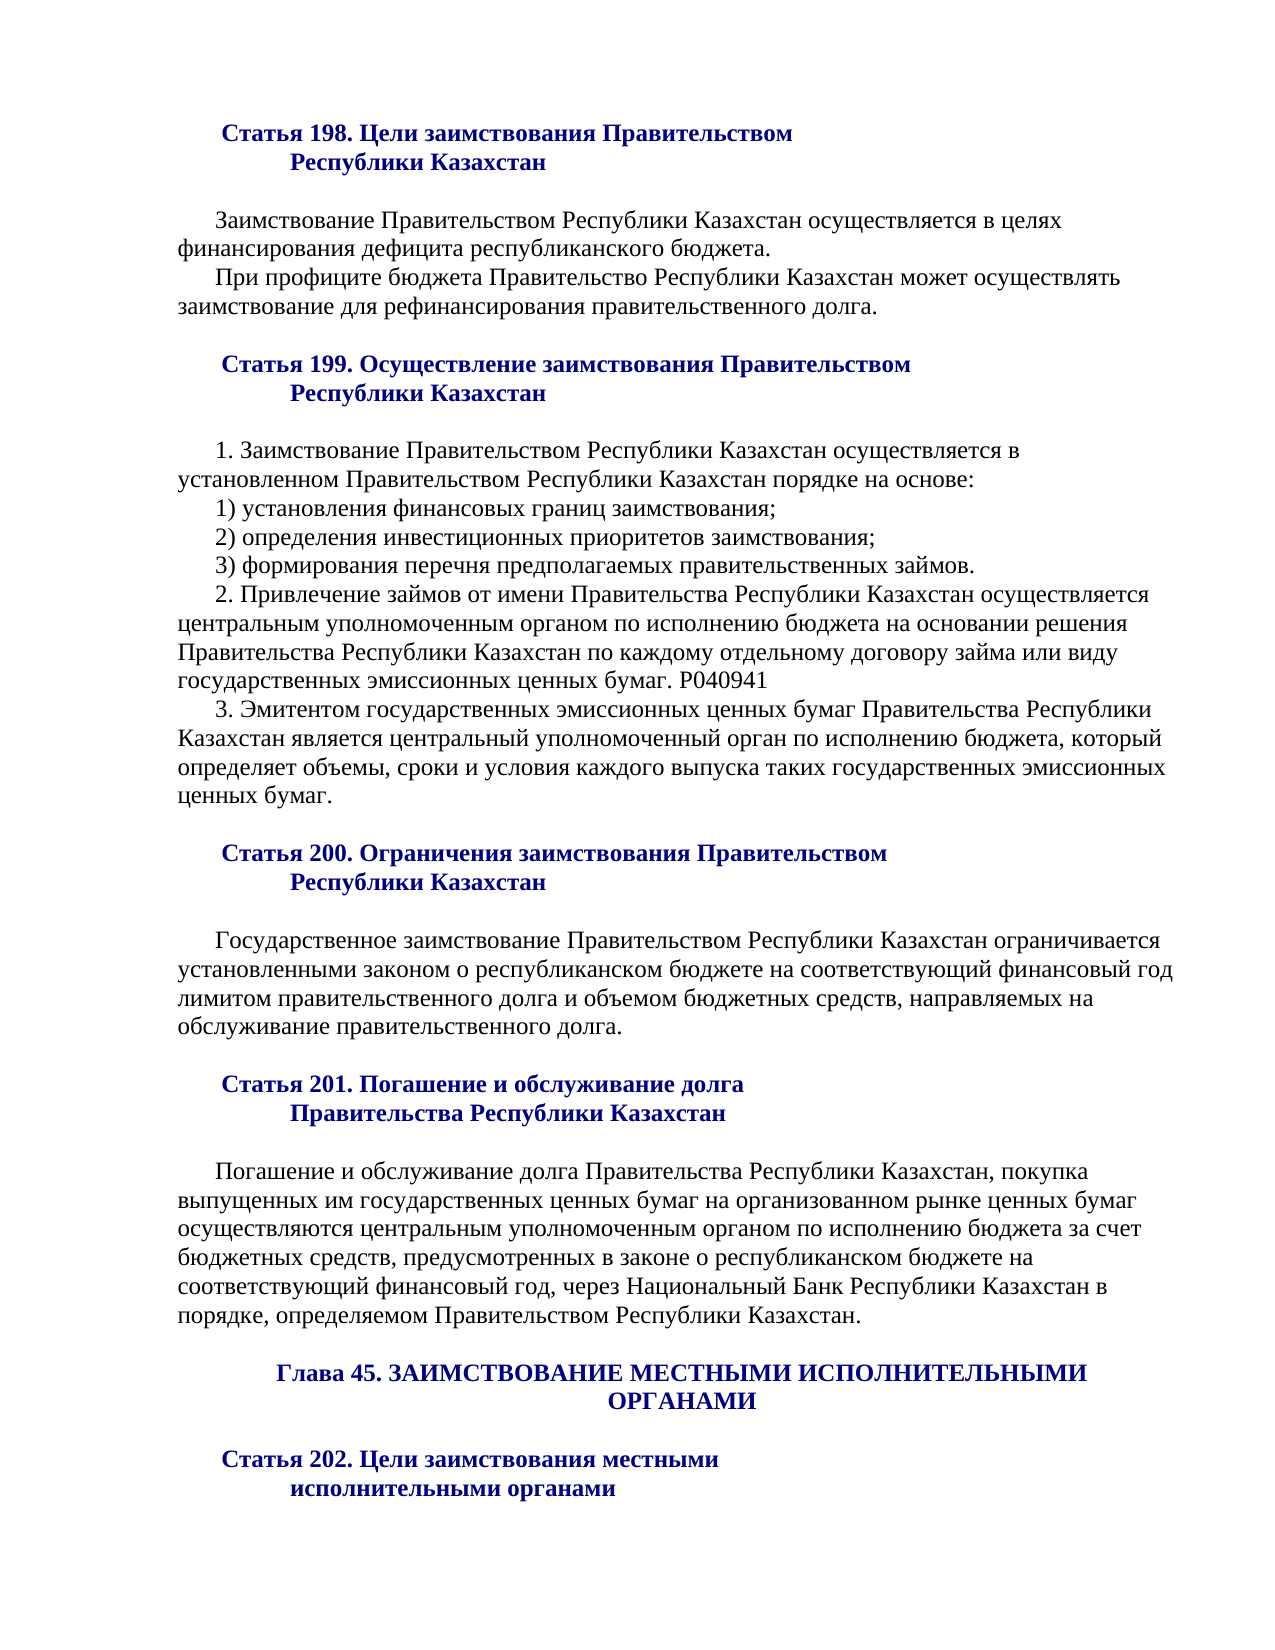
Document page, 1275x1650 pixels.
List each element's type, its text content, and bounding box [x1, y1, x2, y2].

text 1. Заимствование Правительством Республики Казахстан осуществляется в установленном Правительством Республики Казахстан порядке на основе: 1) установления финансовых границ заимствования; 2) определения инвестиционных приоритетов заимствования; 3) формирования перечня предполагаемых правительственных займов. 2. Привлечение займов от имени Правительства Республики Казахстан осуществляется центральным уполномоченным органом по исполнению бюджета на основании решения Правительства Республики Казахстан по каждому отдельному договору займа или виду государственных эмиссионных ценных бумаг. P040941 3. Эмитентом государственных эмиссионных ценных бумаг Правительства Республики Казахстан является центральный уполномоченный орган по исполнению бюджета, который определяет объемы, сроки и условия каждого выпуска таких государственных эмиссионных ценных бумаг. [177, 436, 1186, 809]
text Статья 199. Осуществление заимствования Правительством Республики Казахстан [177, 349, 1186, 406]
text Заимствование Правительством Республики Казахстан осуществляется в целях финансирования дефицита республиканского бюджета. При профиците бюджета Правительство Республики Казахстан может осуществлять заимствование для рефинансирования правительственного долга. [177, 205, 1186, 320]
text Статья 198. Цели заимствования Правительством Республики Казахстан [177, 118, 1186, 176]
text Статья 201. Погашение и обслуживание долга Правительства Республики Казахстан [177, 1069, 1186, 1127]
text Погашение и обслуживание долга Правительства Республики Казахстан, покупка выпущенных им государственных ценных бумаг на организованном рынке ценных бумаг осуществляются центральным уполномоченным органом по исполнению бюджета за счет бюджетных средств, предусмотренных в законе о республиканском бюджете на соответствующий финансовый год, через Национальный Банк Республики Казахстан в порядке, определяемом Правительством Республики Казахстан. [177, 1156, 1186, 1328]
text Статья 202. Цели заимствования местными исполнительными органами [177, 1444, 1186, 1502]
text Государственное заимствование Правительством Республики Казахстан ограничивается установленными законом о республиканском бюджете на соответствующий финансовый год лимитом правительственного долга и объемом бюджетных средств, направляемых на обслуживание правительственного долга. [177, 925, 1186, 1040]
text Глава 45. ЗАИМСТВОВАНИЕ МЕСТНЫМИ ИСПОЛНИТЕЛЬНЫМИ ОРГАНАМИ [177, 1358, 1186, 1415]
text Статья 200. Ограничения заимствования Правительством Республики Казахстан [177, 838, 1186, 896]
